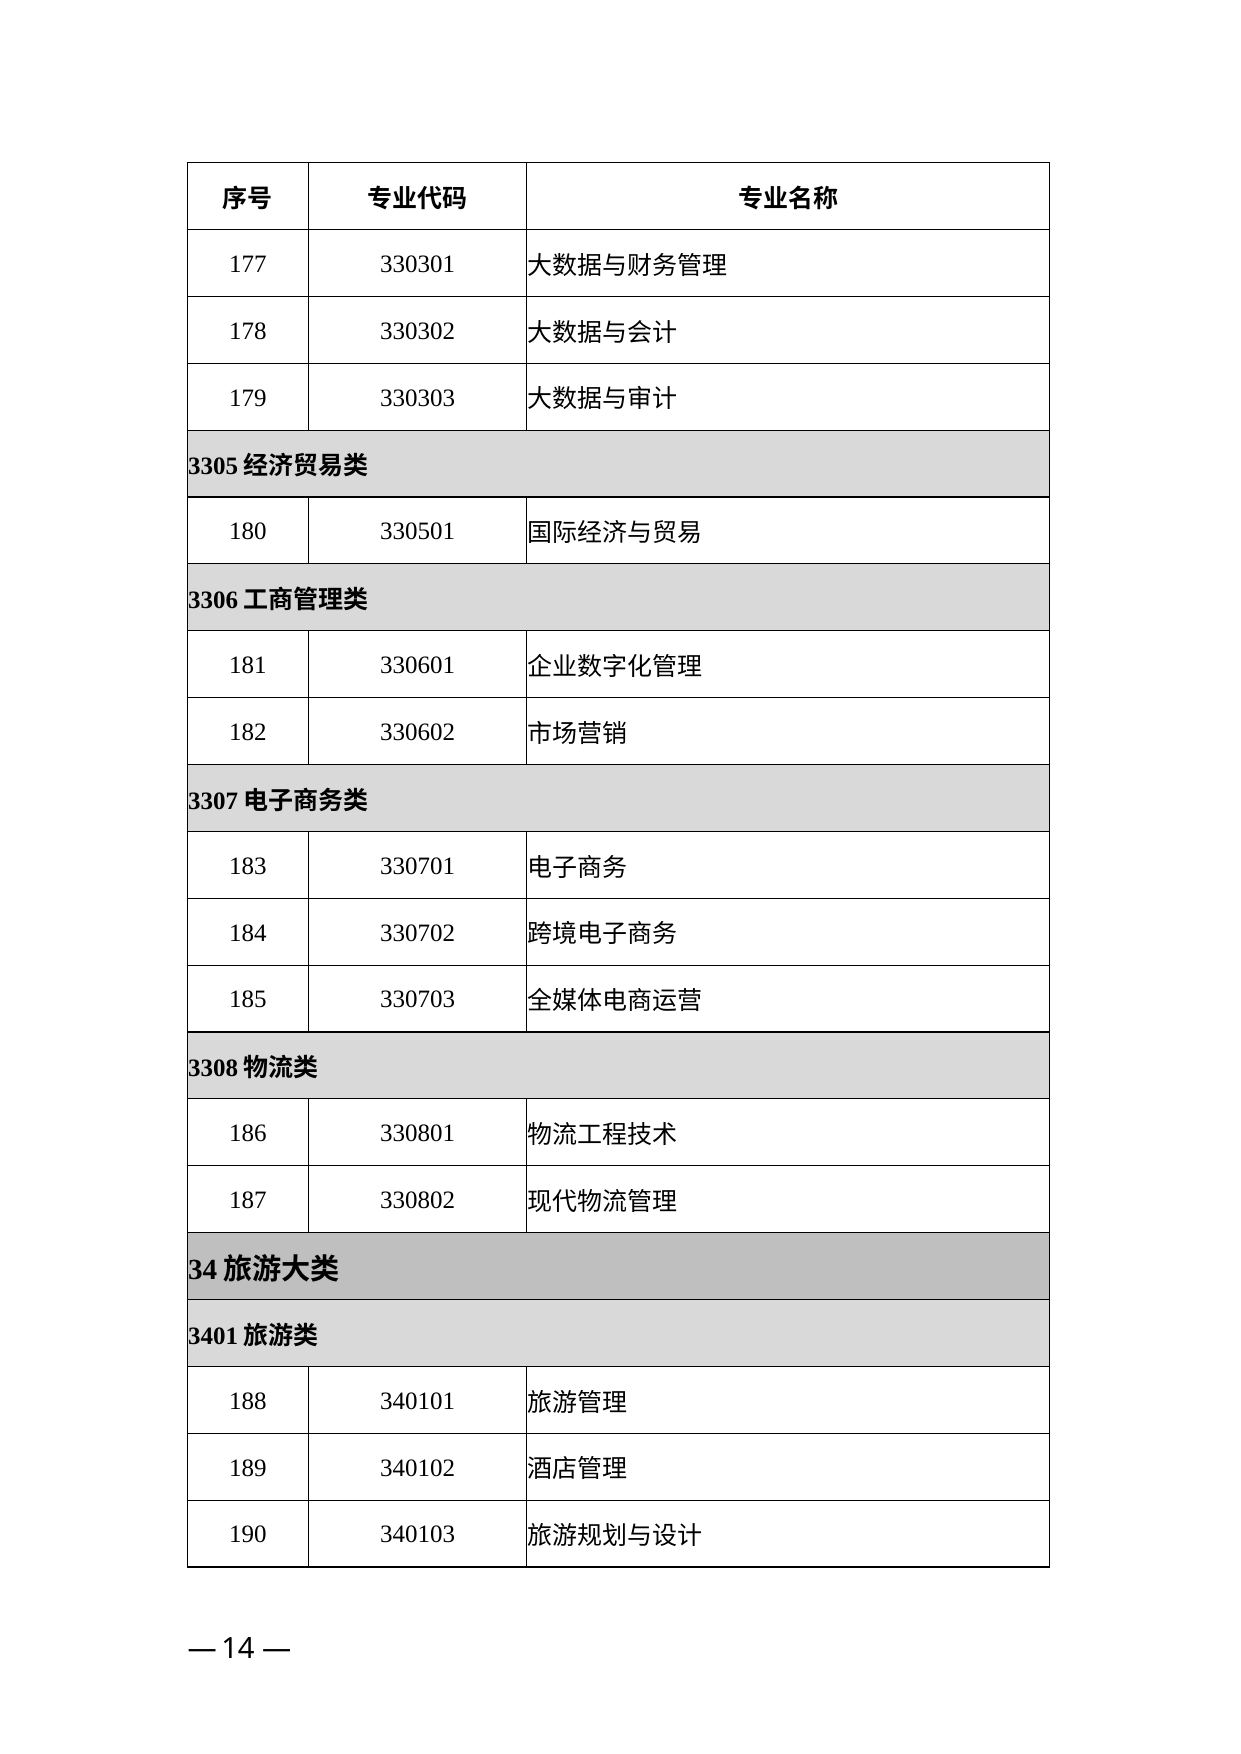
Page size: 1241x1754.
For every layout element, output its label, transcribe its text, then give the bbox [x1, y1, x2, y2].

table_cell 183 [188, 832, 308, 898]
table_cell 330601 [309, 631, 526, 697]
table_cell 大数据与财务管理 [527, 230, 1049, 296]
table_cell 330501 [309, 498, 526, 563]
table_cell 181 [188, 631, 308, 697]
table_cell 330301 [309, 230, 526, 296]
table_cell 国际经济与贸易 [527, 498, 1049, 563]
table_cell 330702 [309, 899, 526, 964]
table_cell 180 [188, 498, 308, 563]
table_cell 182 [188, 698, 308, 764]
table_cell 330303 [309, 364, 526, 429]
table_cell 188 [188, 1367, 308, 1433]
table_cell 酒店管理 [527, 1434, 1049, 1499]
table_cell 330802 [309, 1166, 526, 1232]
table_cell 330302 [309, 297, 526, 363]
table_header 专业名称 [527, 163, 1049, 229]
table_cell 189 [188, 1434, 308, 1499]
table_cell 178 [188, 297, 308, 363]
table_cell 187 [188, 1166, 308, 1232]
table_cell 电子商务 [527, 832, 1049, 898]
table_cell 34旅游大类 [188, 1233, 1049, 1299]
table_cell 184 [188, 899, 308, 964]
table_cell 全媒体电商运营 [527, 966, 1049, 1031]
table_cell 177 [188, 230, 308, 296]
table_cell 旅游管理 [527, 1367, 1049, 1433]
table_cell 330703 [309, 966, 526, 1031]
table_cell 330602 [309, 698, 526, 764]
table_cell 340101 [309, 1367, 526, 1433]
table_cell 3307电子商务类 [188, 765, 1049, 831]
table_cell 330701 [309, 832, 526, 898]
table_cell 3305经济贸易类 [188, 431, 1049, 496]
table_cell 190 [188, 1501, 308, 1566]
table_cell 185 [188, 966, 308, 1031]
table_cell 3401旅游类 [188, 1300, 1049, 1366]
table_cell 物流工程技术 [527, 1099, 1049, 1165]
table_cell 186 [188, 1099, 308, 1165]
table_cell 大数据与审计 [527, 364, 1049, 429]
table_header 序号 [188, 163, 308, 229]
table_cell 跨境电子商务 [527, 899, 1049, 964]
table_cell 3306工商管理类 [188, 564, 1049, 630]
table_cell 市场营销 [527, 698, 1049, 764]
table_header 专业代码 [309, 163, 526, 229]
table_cell 企业数字化管理 [527, 631, 1049, 697]
table_cell 大数据与会计 [527, 297, 1049, 363]
table_cell 340102 [309, 1434, 526, 1499]
table_cell 3308物流类 [188, 1033, 1049, 1098]
table_cell 330801 [309, 1099, 526, 1165]
table_cell 340103 [309, 1501, 526, 1566]
table_cell 179 [188, 364, 308, 429]
table_cell 现代物流管理 [527, 1166, 1049, 1232]
table_cell 旅游规划与设计 [527, 1501, 1049, 1566]
